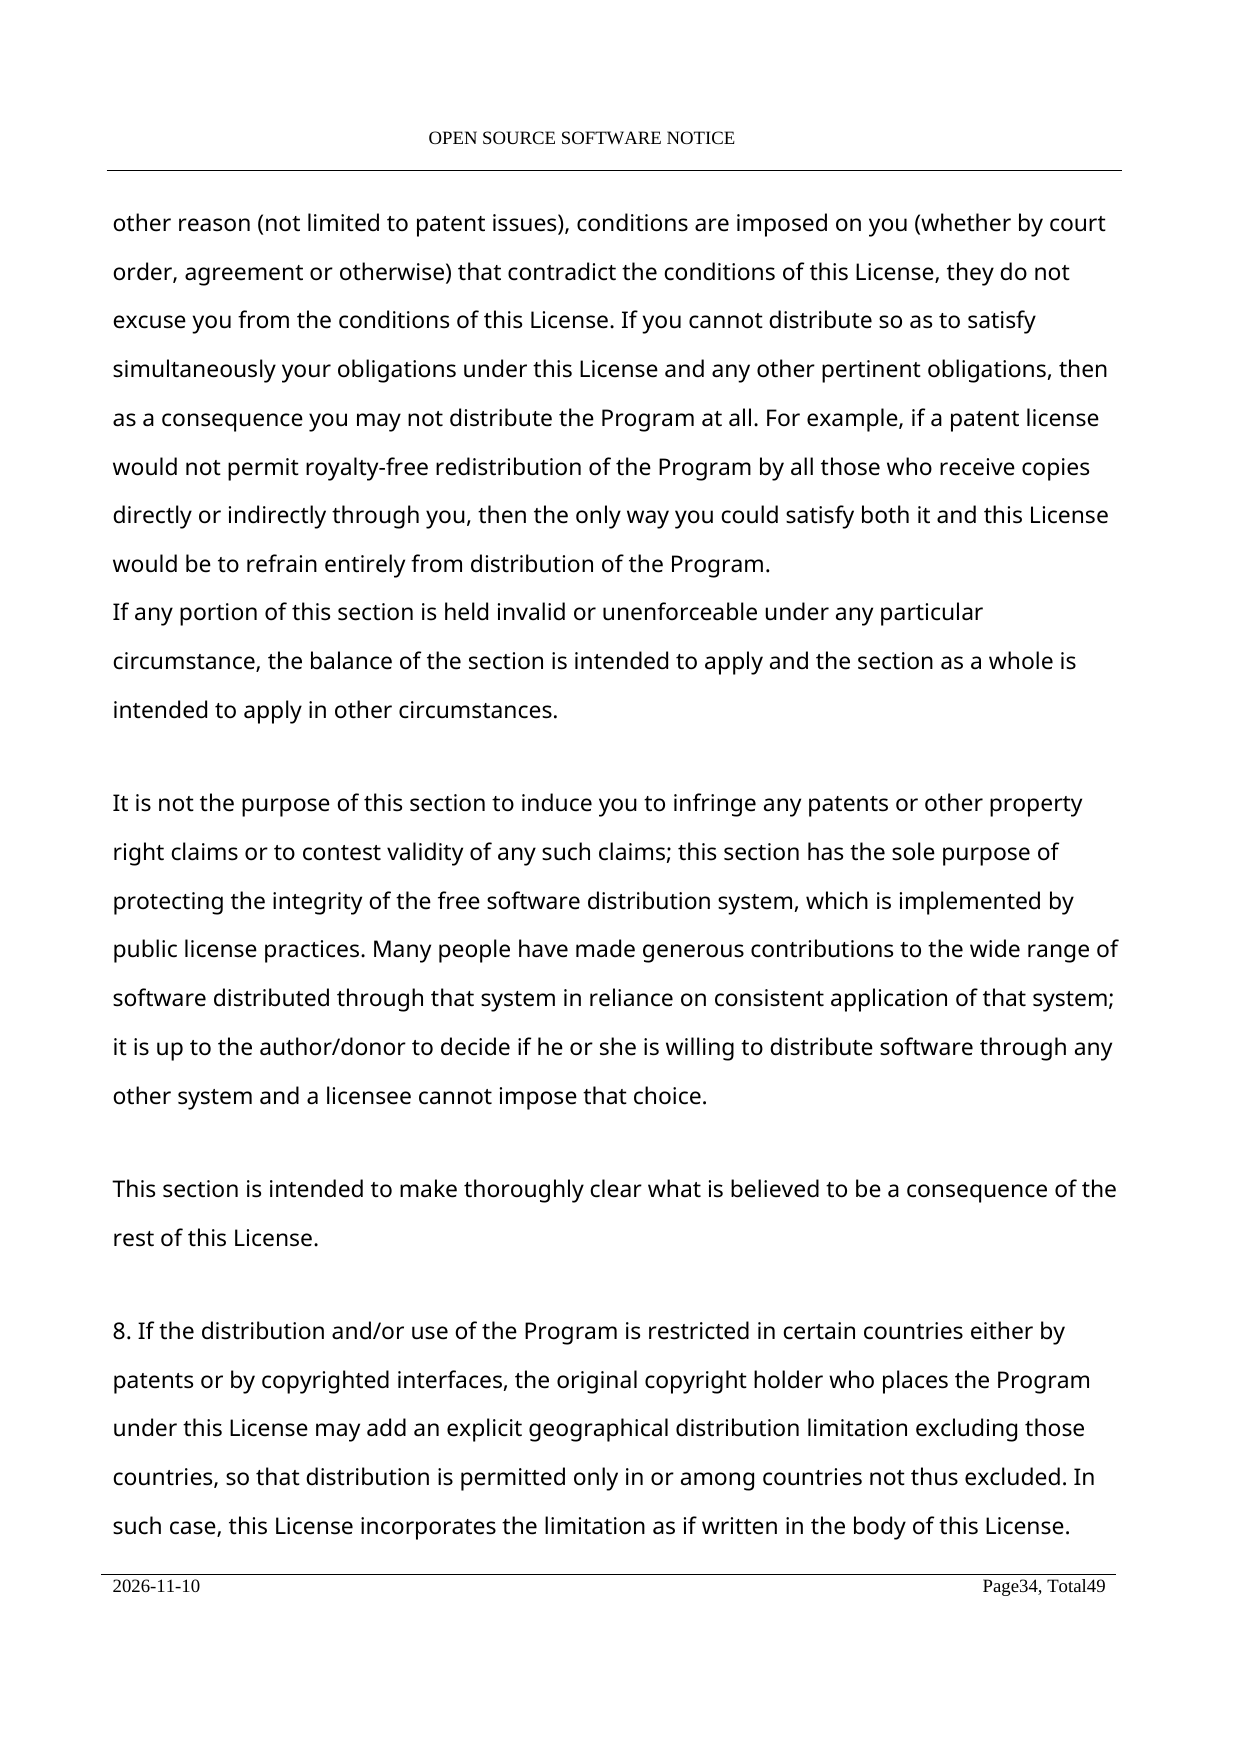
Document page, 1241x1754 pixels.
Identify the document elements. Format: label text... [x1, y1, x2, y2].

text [112, 206, 1128, 580]
text This section is intended to make thoroughly clear what is believed to be a consequence of the rest of this License. [112, 1172, 1128, 1253]
text It is not the purpose of this section to induce you to infringe any patents or other property right claims or to contest validity of any such claims; this section has the sole purpose of protecting the integrity of the free software distribution system, which is implemented by public license practices. Many people have made generous contributions to the wide range of software distributed through that system in reliance on consistent application of that system; it is up to the author/donor to decide if he or she is willing to distribute software through any other system and a licensee cannot impose that choice. [112, 786, 1128, 1111]
text If any portion of this section is held invalid or unenforceable under any particular circumstance, the balance of the section is intended to apply and the section as a whole is intended to apply in other circumstances. [112, 596, 1128, 726]
text 8. If the distribution and/or use of the Program is restricted in certain countries either by patents or by copyrighted interfaces, the original copyright holder who places the Program under this License may add an explicit geographical distribution limitation excluding those countries, so that distribution is permitted only in or among countries not thus excluded. In such case, this License incorporates the limitation as if written in the body of this License. [112, 1314, 1128, 1542]
